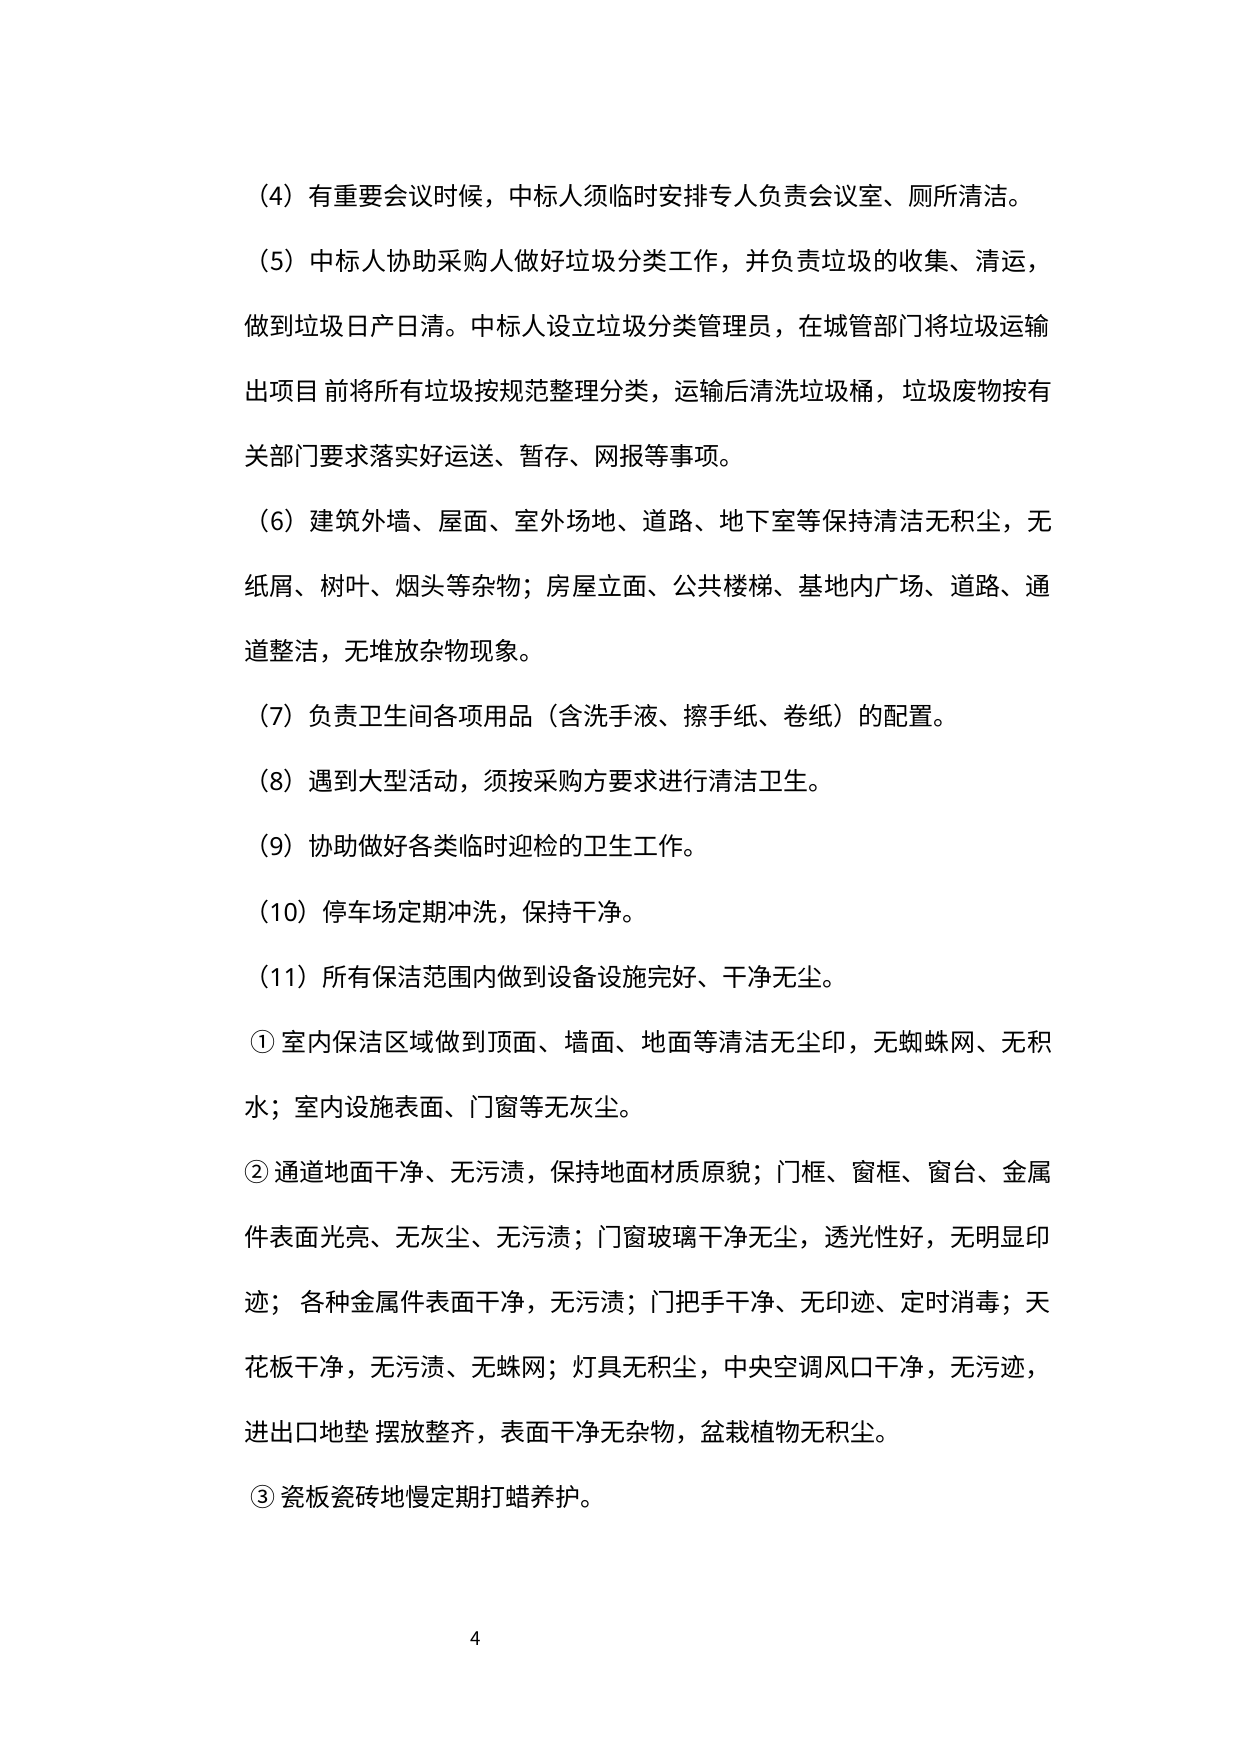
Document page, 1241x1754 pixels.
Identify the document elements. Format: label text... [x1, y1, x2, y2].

list ③瓷板瓷砖地慢定期打蜡养护。 [244, 1463, 1053, 1528]
list （4）有重要会议时候，中标人须临时安排专人负责会议室、厕所清洁。 [244, 162, 1053, 227]
list （6）建筑外墙、屋面、室外场地、道路、地下室等保持清洁无积尘，无纸屑、树叶、烟头等杂物；房屋立面、公共楼梯、基地内广场、道路、通道整洁，无堆放杂物现象。 [244, 487, 1053, 682]
list （5）中标人协助采购人做好垃圾分类工作，并负责垃圾的收集、清运，做到垃圾日产日清。中标人设立垃圾分类管理员，在城管部门将垃圾运输出项目 前将所有垃圾按规范整理分类，运输后清洗垃圾桶，垃圾废物按有关部门要求落实好运送、暂存、网报等事项。 [244, 227, 1053, 487]
list （8）遇到大型活动，须按采购方要求进行清洁卫生。 [244, 747, 1053, 812]
list （10）停车场定期冲洗，保持干净。 [244, 878, 1053, 943]
list （7）负责卫生间各项用品（含洗手液、擦手纸、卷纸）的配置。 [244, 682, 1053, 747]
list （9）协助做好各类临时迎检的卫生工作。 [244, 812, 1053, 877]
list ②通道地面干净、无污渍，保持地面材质原貌；门框、窗框、窗台、金属 件表面光亮、无灰尘、无污渍；门窗玻璃干净无尘，透光性好，无明显印迹； 各种金属件表面干净，无污渍；门把手干净、无印迹、定时消毒；天花板干净，无污渍、无蛛网；灯具无积尘，中央空调风口干净，无污迹，进出口地垫 摆放整齐，表面干净无杂物，盆栽植物无积尘。 [244, 1138, 1053, 1463]
list （11）所有保洁范围内做到设备设施完好、干净无尘。 [244, 943, 1053, 1008]
list ①室内保洁区域做到顶面、墙面、地面等清洁无尘印，无蜘蛛网、无积水；室内设施表面、门窗等无灰尘。 [244, 1008, 1053, 1138]
